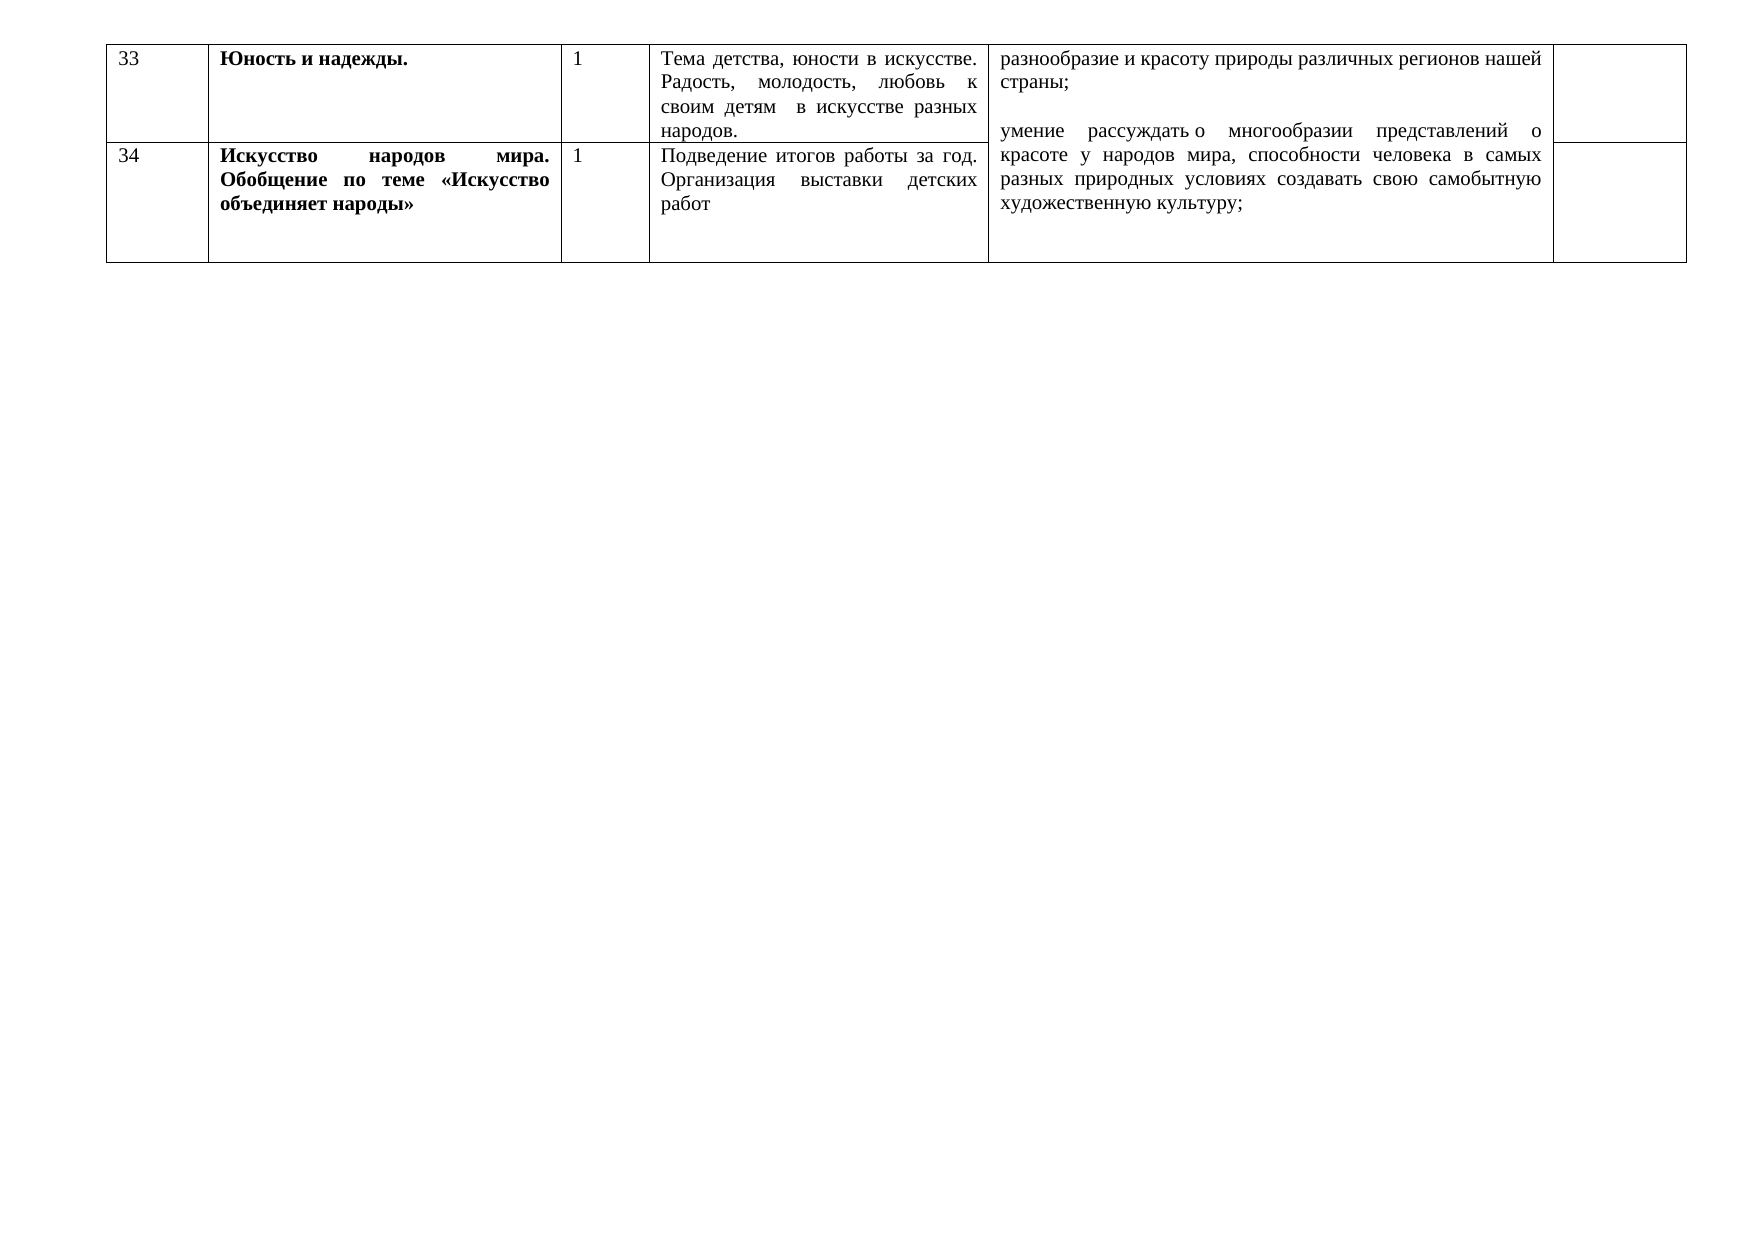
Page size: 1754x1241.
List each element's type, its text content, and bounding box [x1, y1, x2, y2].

table_cell [1554, 45, 1686, 142]
table_cell Подведение итогов работы за год. Организация выставки детских работ [650, 143, 988, 262]
table_cell Искусство народов мира. Обобщение по теме «Искусство объединяет народы» [209, 143, 561, 262]
table_cell [1554, 143, 1686, 262]
table_cell 1 [562, 45, 649, 142]
table_cell 33 [107, 45, 208, 142]
table_cell Юность и надежды. [209, 45, 561, 142]
table_cell 34 [107, 143, 208, 262]
table_cell 1 [562, 143, 649, 262]
table_cell Тема детства, юности в искусстве. Радость, молодость, любовь к своим детям в искусстве разных народов. [650, 45, 988, 142]
